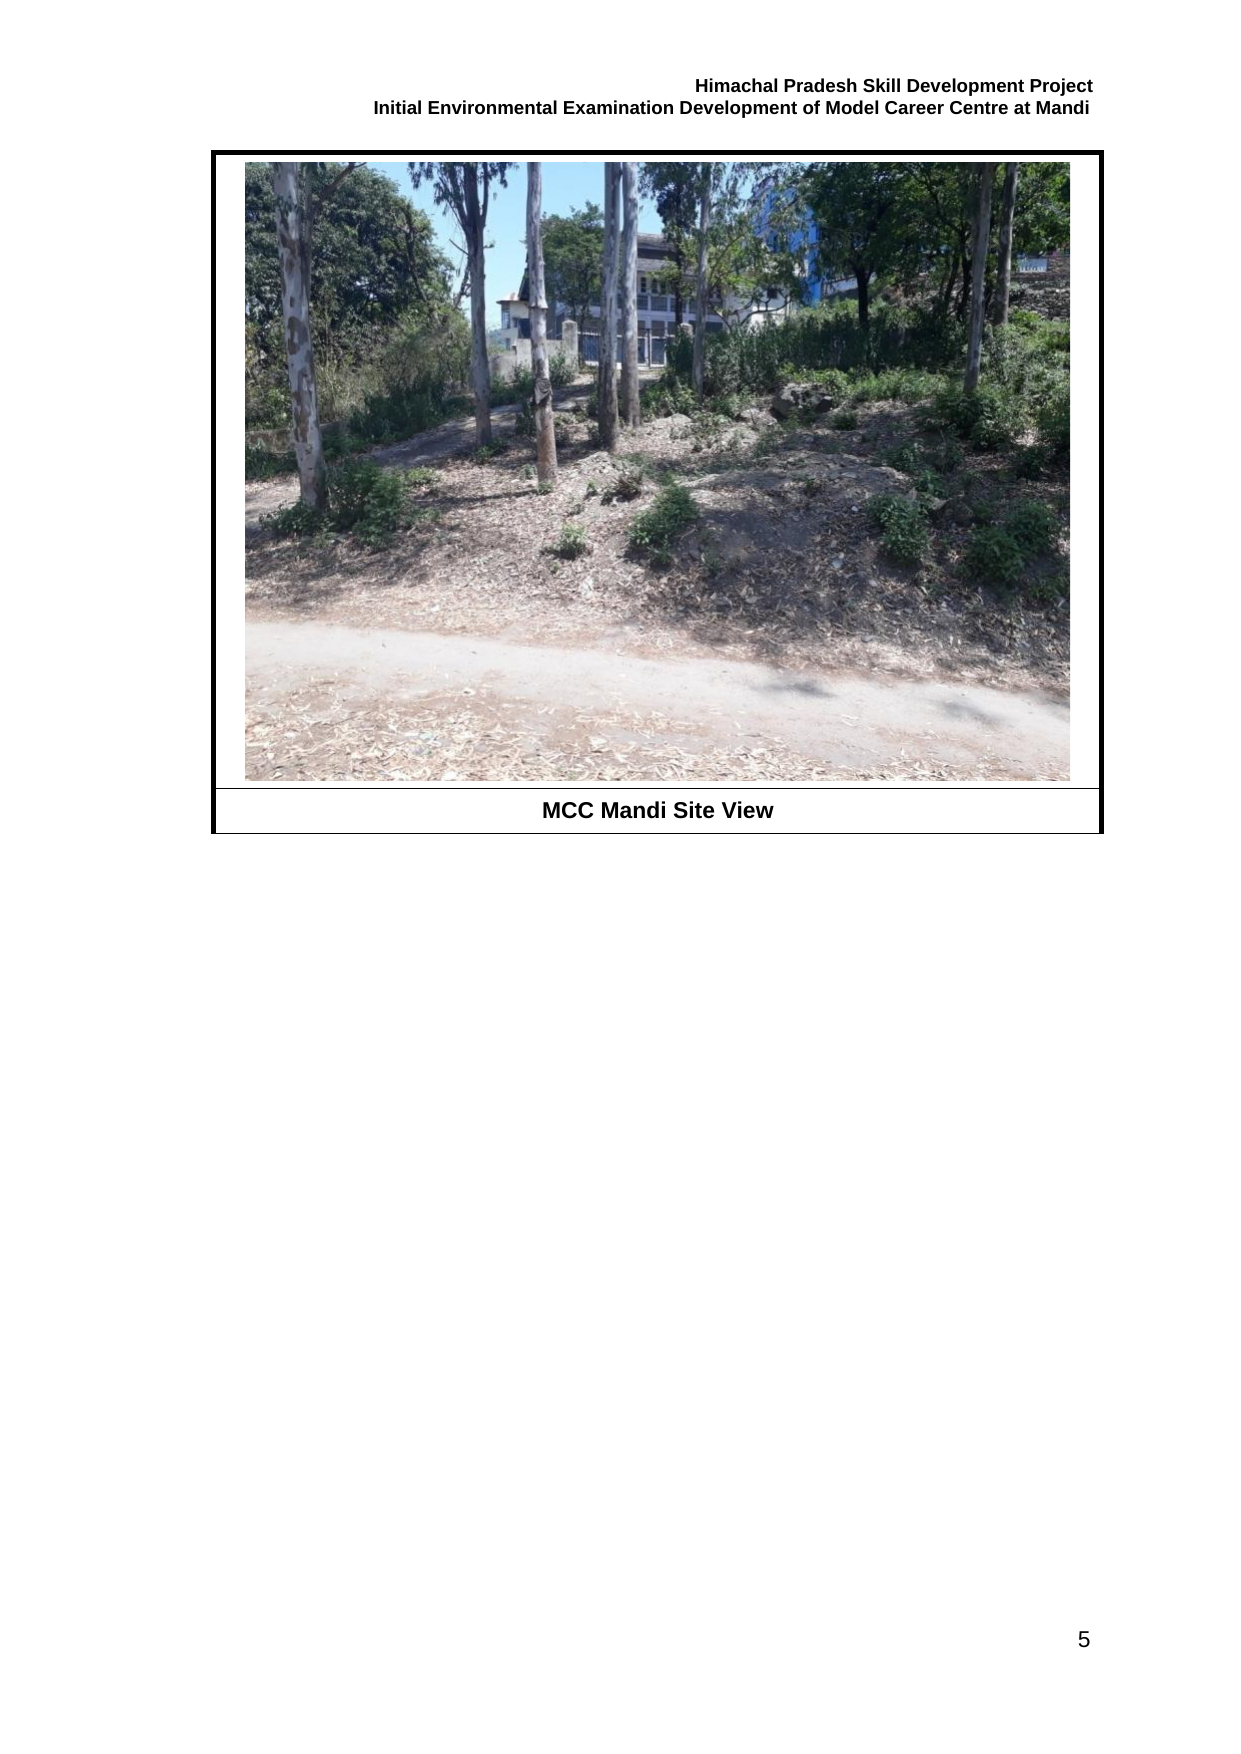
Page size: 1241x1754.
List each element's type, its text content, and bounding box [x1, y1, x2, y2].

picture [245, 162, 1071, 781]
table_cell MCC Mandi Site View [216, 789, 1099, 832]
table_header [216, 155, 1099, 787]
